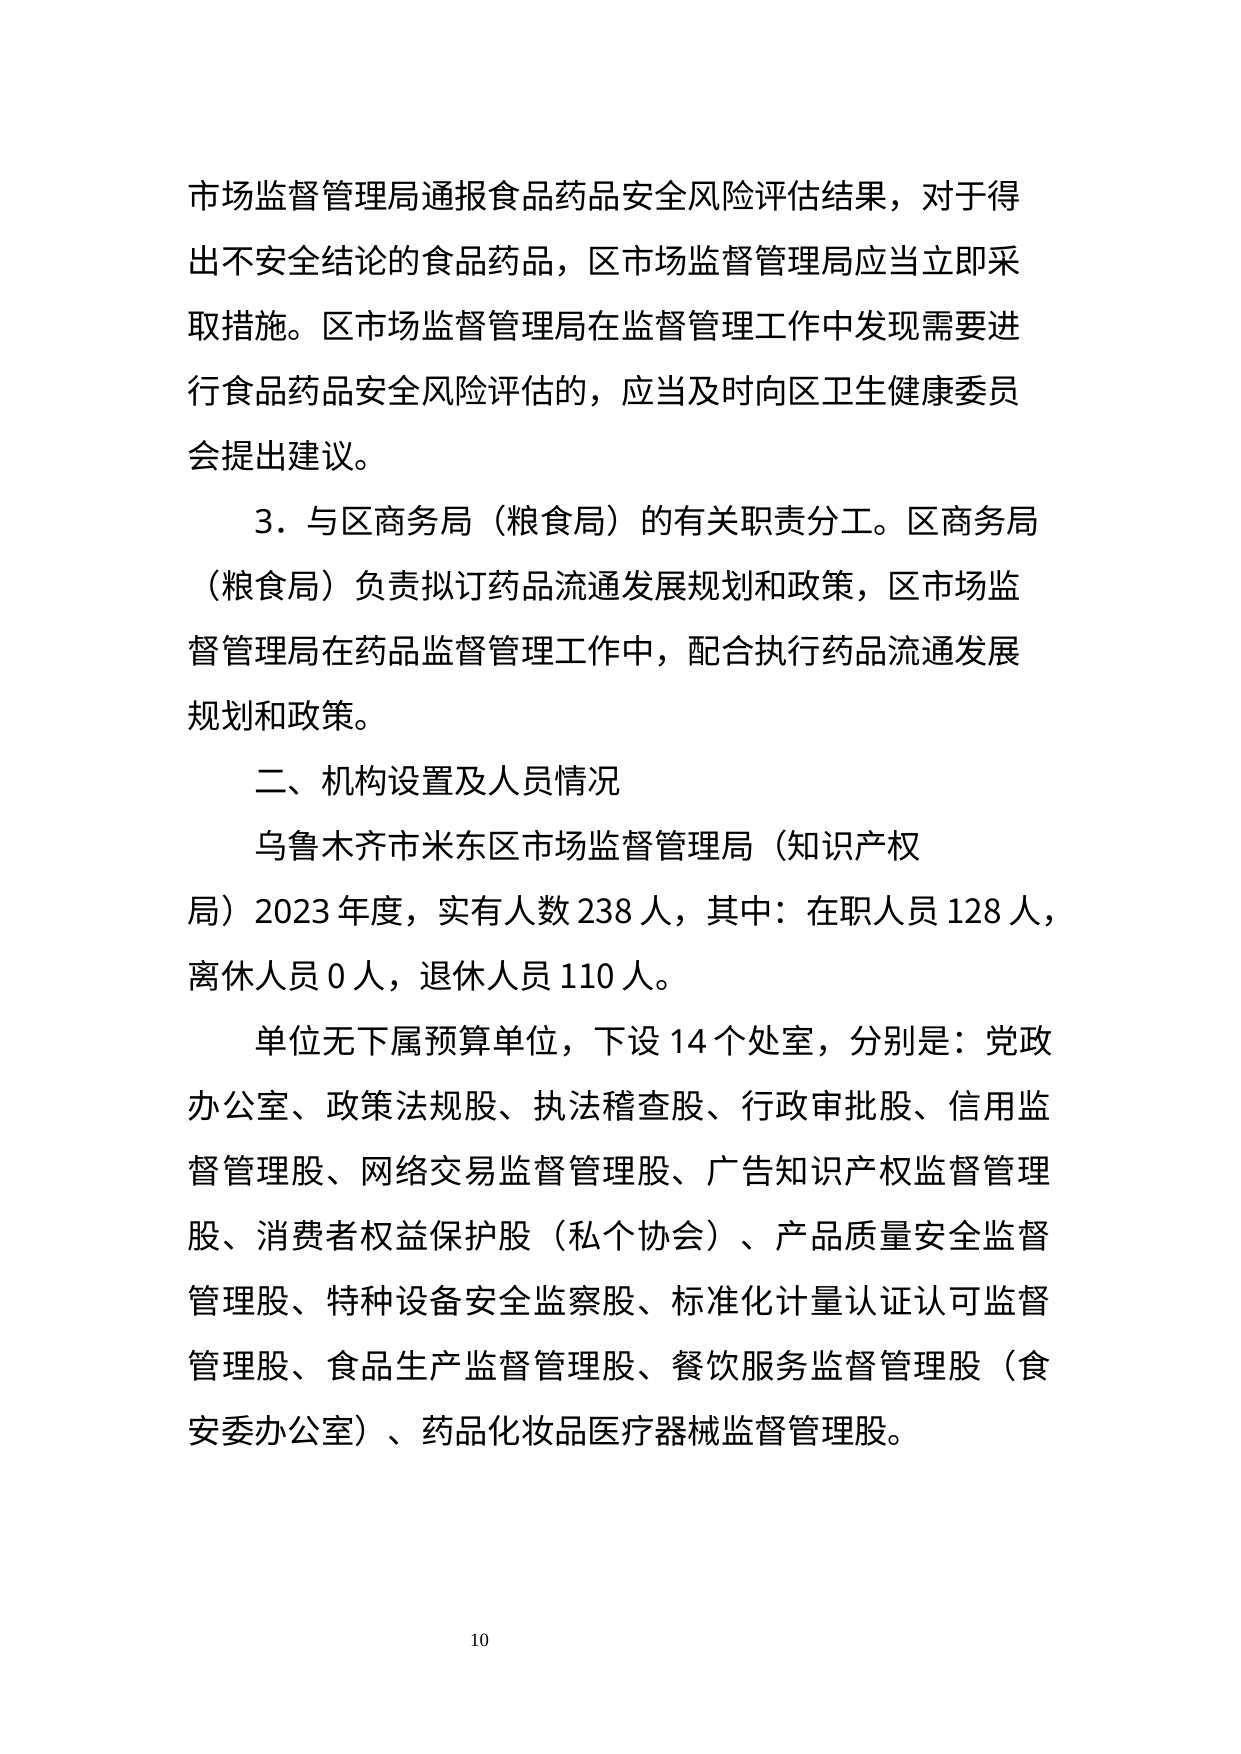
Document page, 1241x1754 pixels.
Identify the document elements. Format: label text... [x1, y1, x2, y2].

text 3．与区商务局（粮食局）的有关职责分工。区商务局（粮食局）负责拟订药品流通发展规划和政策，区市场监督管理局在药品监督管理工作中，配合执行药品流通发展规划和政策。 [187, 487, 1053, 747]
text 乌鲁木齐市米东区市场监督管理局（知识产权局）2023年度，实有人数238人，其中：在职人员128人，离休人员0人，退休人员110人。 [187, 812, 1053, 1007]
text 单位无下属预算单位，下设14个处室，分别是：党政办公室、政策法规股、执法稽查股、行政审批股、信用监督管理股、网络交易监督管理股、广告知识产权监督管理股、消费者权益保护股（私个协会）、产品质量安全监督管理股、特种设备安全监察股、标准化计量认证认可监督管理股、食品生产监督管理股、餐饮服务监督管理股（食安委办公室）、药品化妆品医疗器械监督管理股。 [187, 1007, 1053, 1462]
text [187, 162, 1053, 487]
text 二、机构设置及人员情况 [187, 747, 1053, 812]
